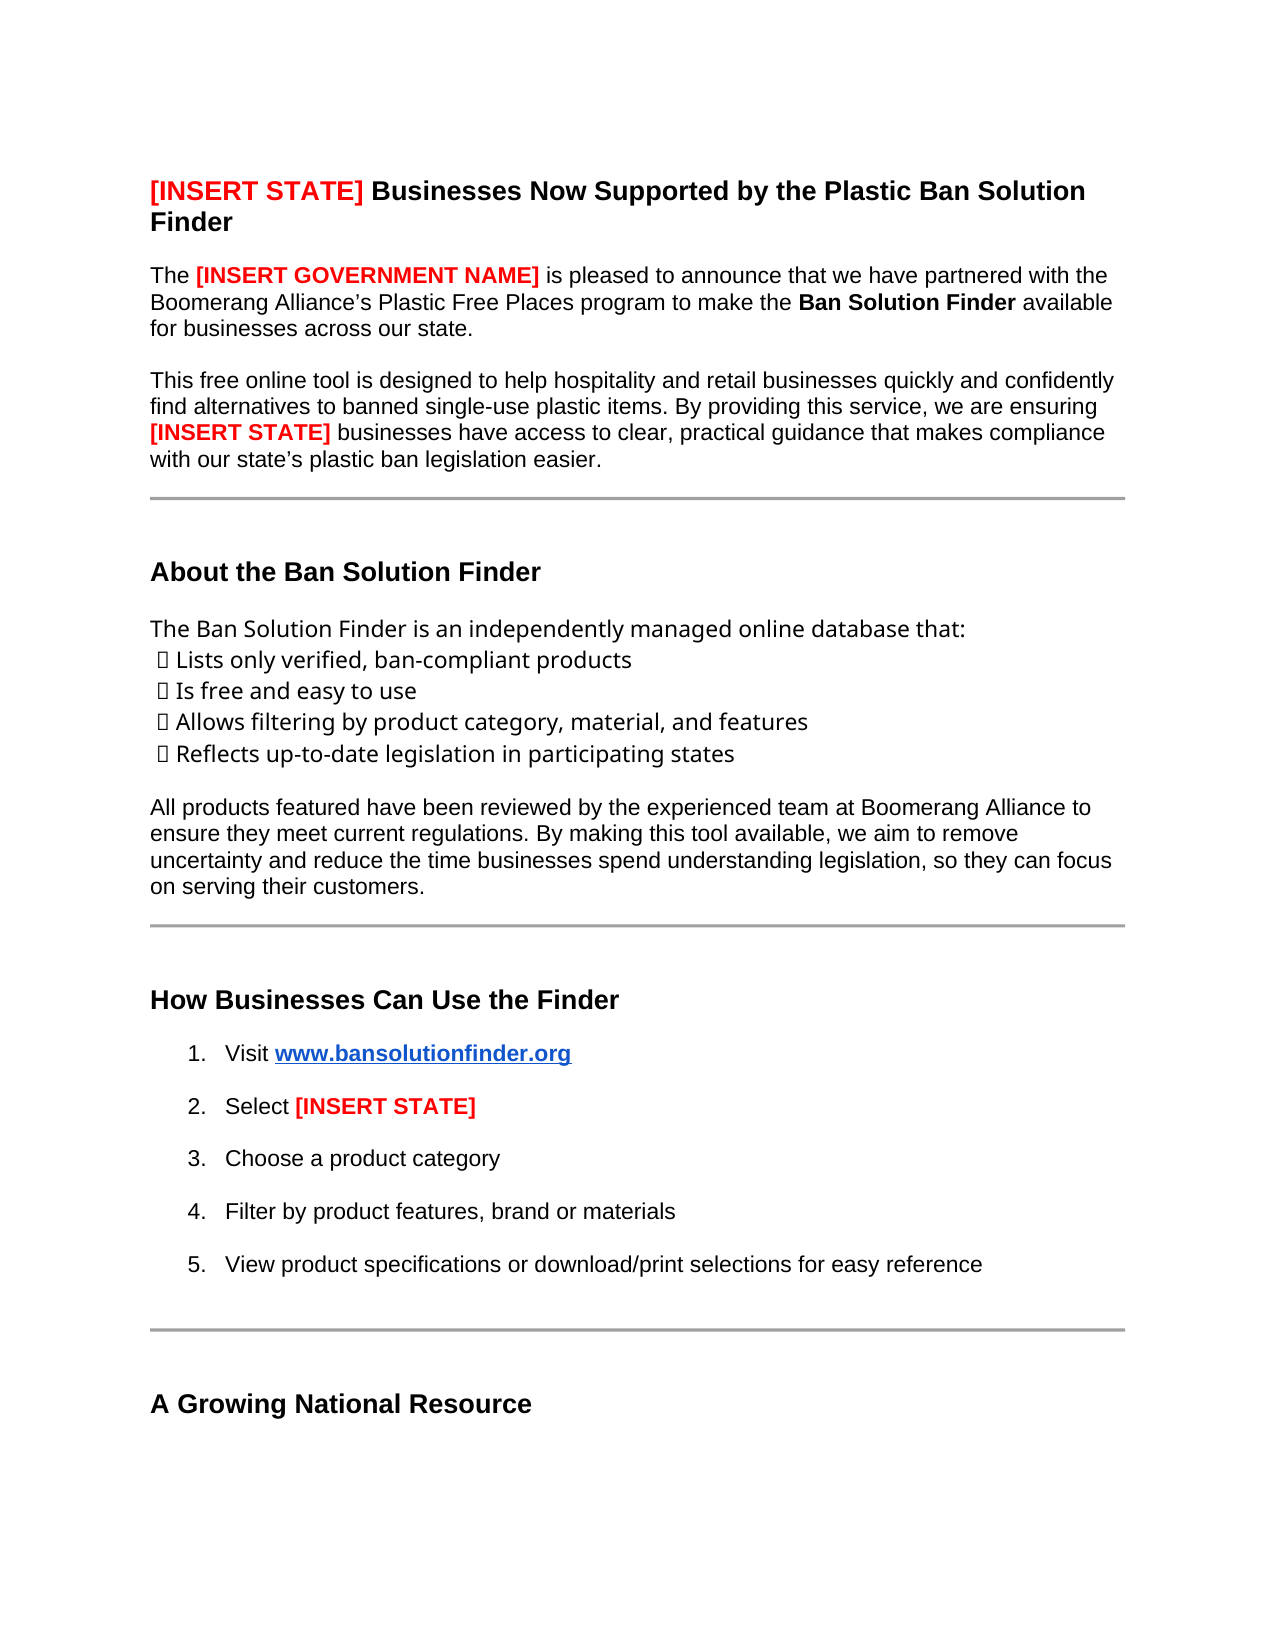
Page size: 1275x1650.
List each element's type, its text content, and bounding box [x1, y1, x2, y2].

list Choose a product category [187, 1145, 1125, 1198]
text The Ban Solution Finder is an independently managed online database that: ✅ Lists only verified, ban-compliant products ✅ Is free and easy to use ✅ Allows filtering by product category, material, and features ✅ Reflects up-to-date legislation in participating states [150, 613, 1125, 769]
list Visit www.bansolutionfinder.org [187, 1040, 1125, 1093]
text The [INSERT GOVERNMENT NAME] is pleased to announce that we have partnered with the Boomerang Alliance’s Plastic Free Places program to make the Ban Solution Finder available for businesses across our state. [150, 262, 1125, 342]
subtitle How Businesses Can Use the Finder [150, 984, 1125, 1015]
subtitle A Growing National Resource [150, 1388, 1125, 1419]
text All products featured have been reviewed by the experienced team at Boomerang Alliance to ensure they meet current regulations. By making this tool available, we aim to remove uncertainty and reduce the time businesses spend understanding legislation, so they can focus on serving their customers. [150, 794, 1125, 899]
list Select [INSERT STATE] [187, 1093, 1125, 1145]
text This free online tool is designed to help hospitality and retail businesses quickly and confidently find alternatives to banned single-use plastic items. By providing this service, we are ensuring [INSERT STATE] businesses have access to clear, practical guidance that makes compliance with our state’s plastic ban legislation easier. [150, 367, 1125, 472]
text [INSERT STATE] Businesses Now Supported by the Plastic Ban Solution Finder [150, 175, 1125, 237]
list Filter by product features, brand or materials [187, 1198, 1125, 1251]
list View product specifications or download/print selections for easy reference [187, 1251, 1125, 1303]
subtitle About the Ban Solution Finder [150, 556, 1125, 588]
